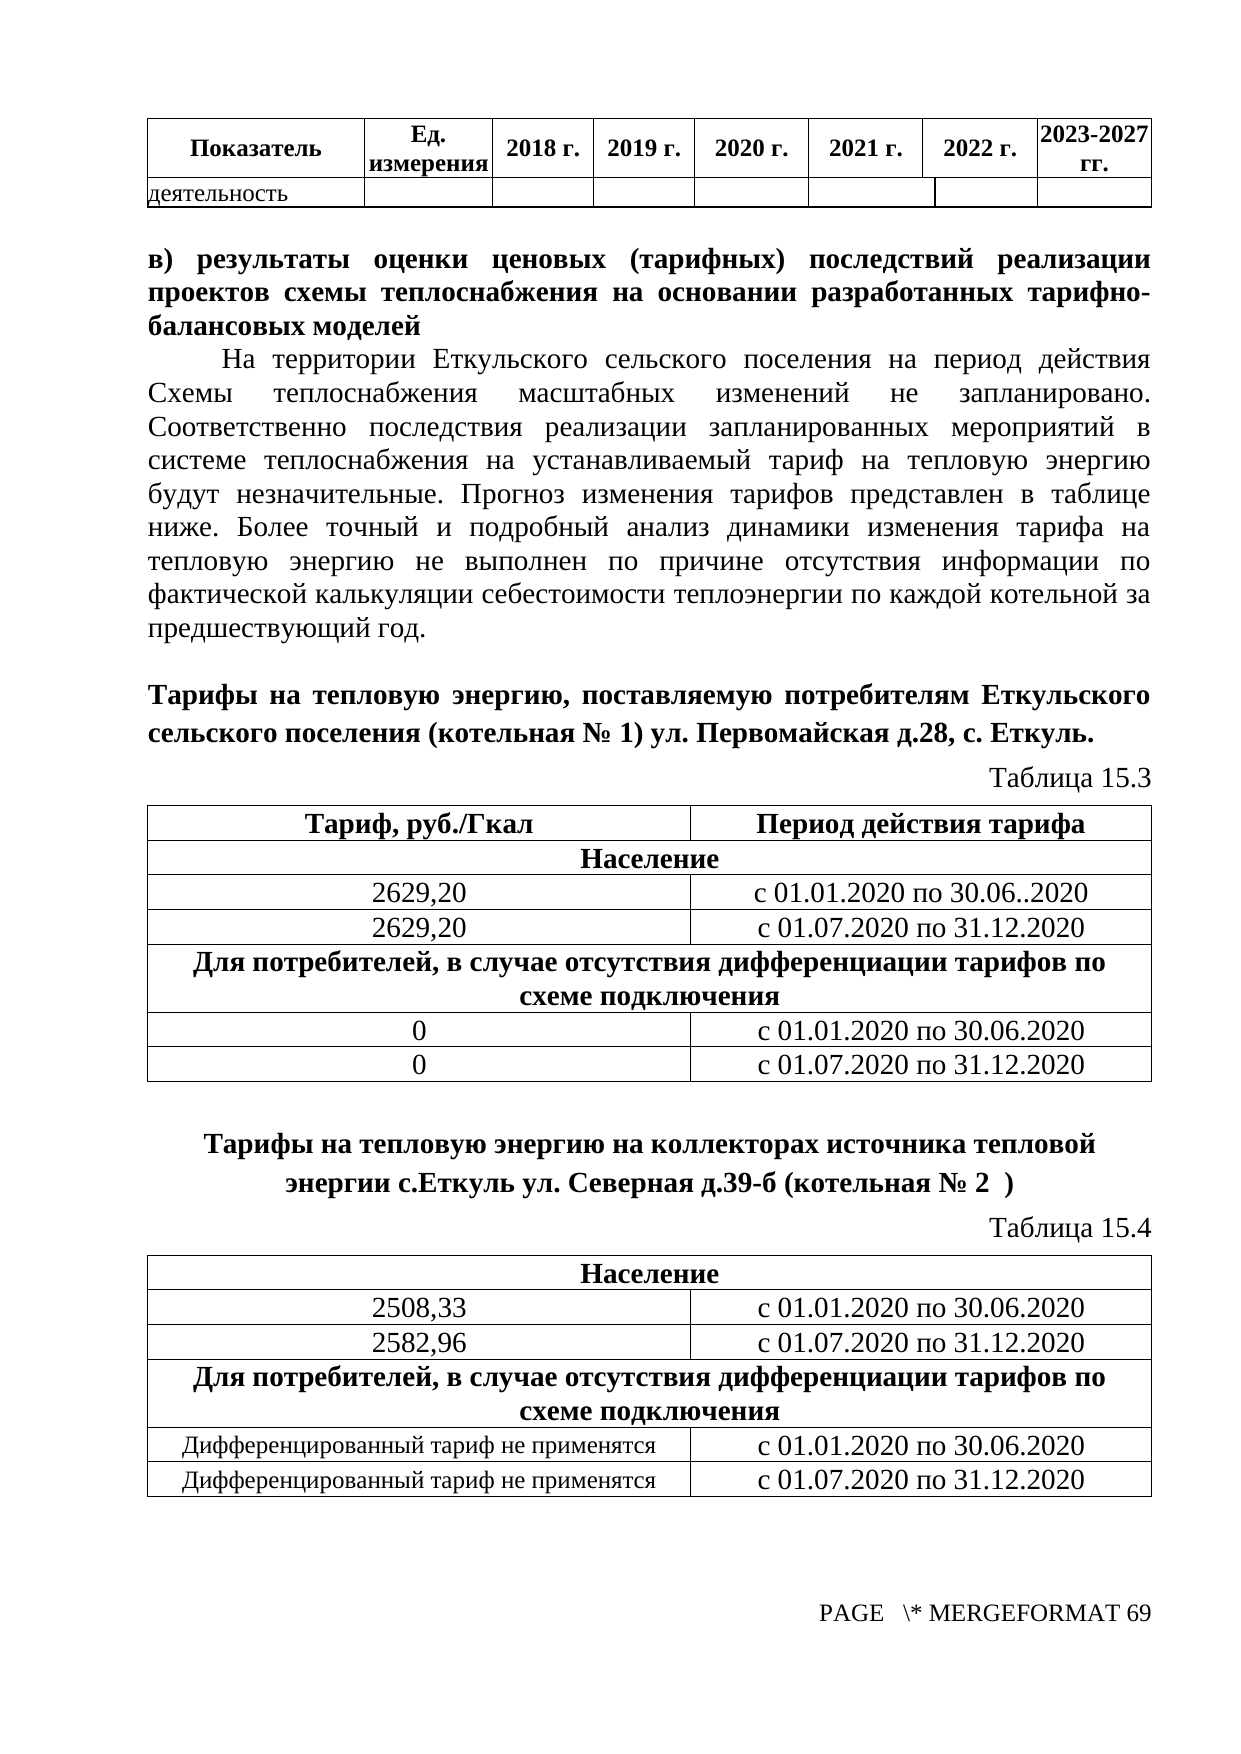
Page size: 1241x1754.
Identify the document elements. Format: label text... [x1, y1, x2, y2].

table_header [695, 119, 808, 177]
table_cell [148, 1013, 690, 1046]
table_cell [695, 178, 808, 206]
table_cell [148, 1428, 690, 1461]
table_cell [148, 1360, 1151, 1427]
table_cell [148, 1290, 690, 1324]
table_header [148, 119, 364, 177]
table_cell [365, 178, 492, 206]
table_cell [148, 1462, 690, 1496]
text Тарифы на тепловую энергию, поставляемую потребителям Еткульского сельского поселения (котельная № 1) ул. Первомайская д.28, с. Еткуль. [148, 677, 1152, 749]
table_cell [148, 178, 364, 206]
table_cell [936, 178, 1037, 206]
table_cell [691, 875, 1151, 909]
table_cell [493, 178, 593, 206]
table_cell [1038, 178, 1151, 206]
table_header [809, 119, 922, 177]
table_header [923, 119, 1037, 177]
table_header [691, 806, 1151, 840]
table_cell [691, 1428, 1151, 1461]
text Таблица 15.3 [148, 760, 1152, 794]
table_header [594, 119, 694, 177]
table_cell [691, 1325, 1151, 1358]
text в) результаты оценки ценовых (тарифных) последствий реализации проектов схемы теплоснабжения на основании разработанных тарифно-балансовых моделей [148, 241, 1152, 342]
text Таблица 15.4 [148, 1210, 1152, 1243]
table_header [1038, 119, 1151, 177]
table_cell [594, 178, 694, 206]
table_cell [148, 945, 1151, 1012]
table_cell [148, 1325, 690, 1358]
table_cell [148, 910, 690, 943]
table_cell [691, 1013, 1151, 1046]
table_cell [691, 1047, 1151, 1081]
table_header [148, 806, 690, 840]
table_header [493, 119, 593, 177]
text Тарифы на тепловую энергию на коллекторах источника тепловой энергии с.Еткуль ул. Северная д.39-б (котельная № 2 ) [148, 1127, 1152, 1199]
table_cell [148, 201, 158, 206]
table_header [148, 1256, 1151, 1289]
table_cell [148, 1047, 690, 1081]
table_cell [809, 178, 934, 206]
text На территории Еткульского сельского поселения на период действия Схемы теплоснабжения масштабных изменений не запланировано. Соответственно последствия реализации запланированных мероприятий в системе теплоснабжения на устанавливаемый тариф на тепловую энергию будут незначительные. Прогноз изменения тарифов представлен в таблице ниже. Более точный и подробный анализ динамики изменения тарифа на тепловую энергию не выполнен по причине отсутствия информации по фактической калькуляции себестоимости теплоэнергии по каждой котельной за предшествующий год. [148, 342, 1152, 643]
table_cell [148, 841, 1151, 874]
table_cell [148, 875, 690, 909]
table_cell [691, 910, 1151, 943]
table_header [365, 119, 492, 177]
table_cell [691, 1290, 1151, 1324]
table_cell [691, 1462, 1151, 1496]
